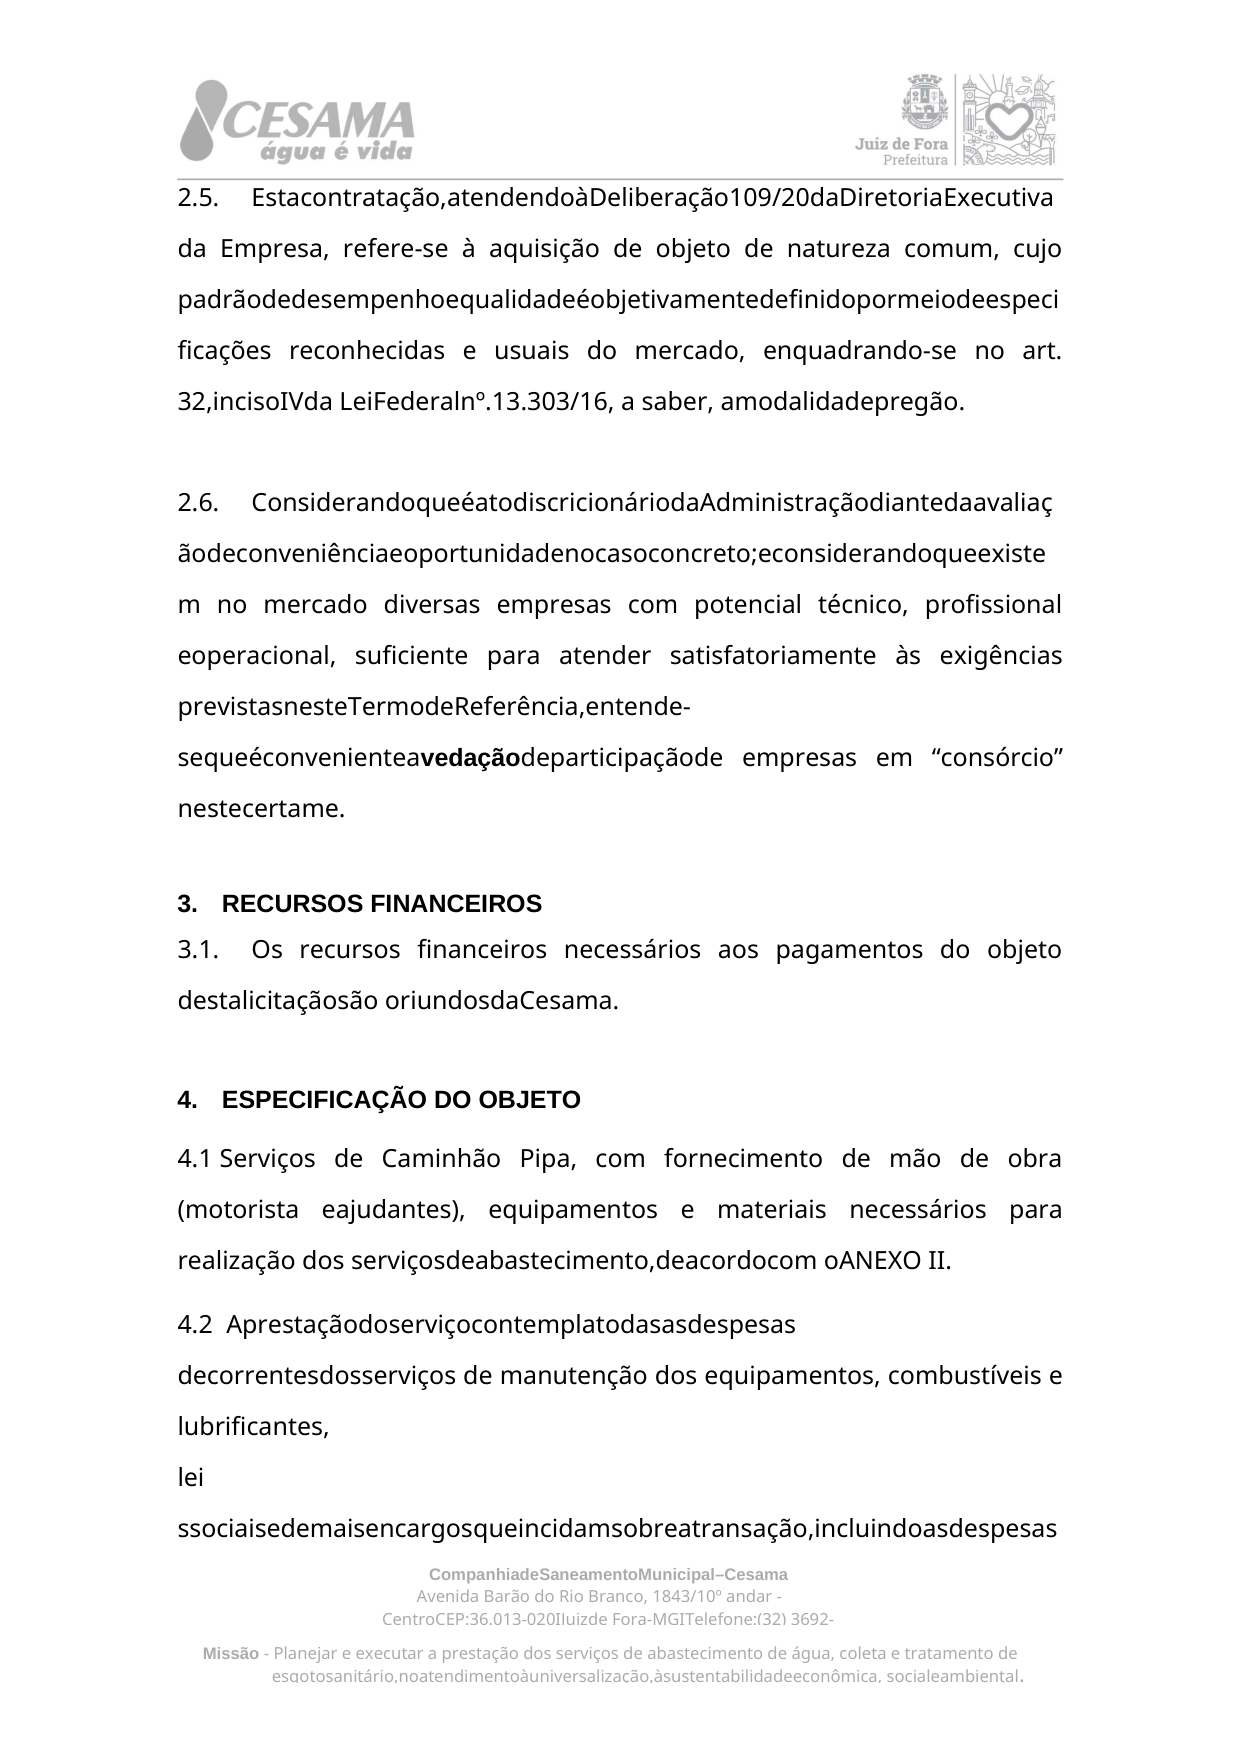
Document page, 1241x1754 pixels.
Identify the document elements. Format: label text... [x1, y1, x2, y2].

subtitle ESPECIFICAÇÃO DO OBJETO [177, 1085, 1121, 1114]
picture [176, 73, 1064, 181]
list Serviços de Caminhão Pipa, com fornecimento de mão de obra (motorista eajudantes), equipamentos e materiais necessários para realização dos serviçosdeabastecimento,deacordocom oANEXO II. [177, 1141, 1063, 1277]
list Estacontratação,atendendoàDeliberação109/20daDiretoriaExecutivada Empresa, refere-se à aquisição de objeto de natureza comum, cujo padrãodedesempenhoequalidadeéobjetivamentedefinidopormeiodeespecificações reconhecidas e usuais do mercado, enquadrando-se no art. 32,incisoIVda LeiFederalnº.13.303/16, a saber, amodalidadepregão. [177, 179, 1063, 417]
list Os recursos financeiros necessários aos pagamentos do objeto destalicitaçãosão oriundosdaCesama. [177, 932, 1063, 1017]
list ConsiderandoqueéatodiscricionáriodaAdministraçãodiantedaavaliaçãodeconveniênciaeoportunidadenocasoconcreto;econsiderandoqueexistem no mercado diversas empresas com potencial técnico, profissional eoperacional, suficiente para atender satisfatoriamente às exigências previstasnesteTermodeReferência,entende-sequeéconvenienteavedaçãodeparticipaçãode empresas em “consórcio” nestecertame. [177, 485, 1063, 825]
subtitle RECURSOS FINANCEIROS [177, 889, 1121, 918]
